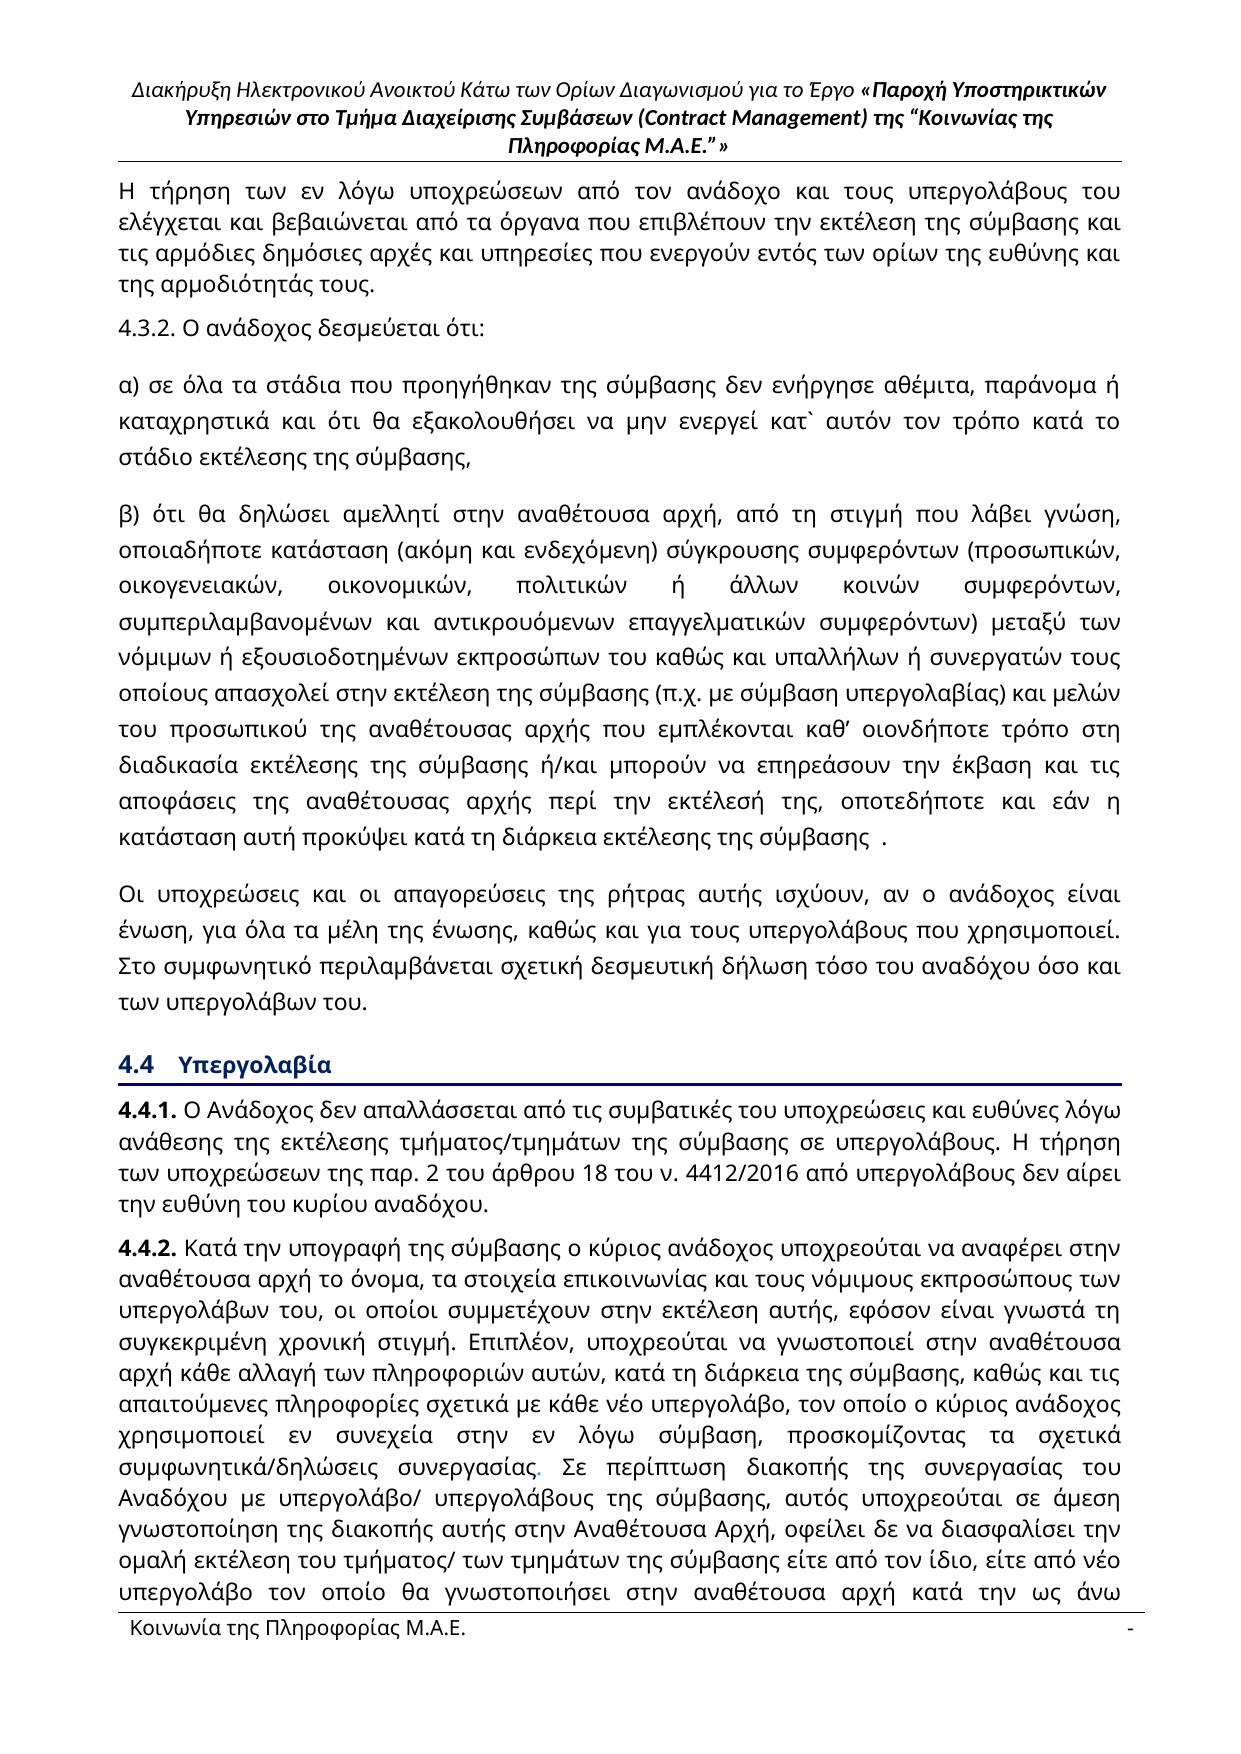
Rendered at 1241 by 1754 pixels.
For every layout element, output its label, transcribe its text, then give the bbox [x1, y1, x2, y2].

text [118, 1232, 1122, 1607]
text 4.4.1. Ο Ανάδοχος δεν απαλλάσσεται από τις συμβατικές του υποχρεώσεις και ευθύνες λόγω ανάθεσης της εκτέλεσης τμήματος/τμημάτων της σύμβασης σε υπεργολάβους. Η τήρηση των υποχρεώσεων της παρ. 2 του άρθρου 18 του ν. 4412/2016 από υπεργολάβους δεν αίρει την ευθύνη του κυρίου αναδόχου. [118, 1094, 1122, 1219]
text Η τήρηση των εν λόγω υποχρεώσεων από τον ανάδοχο και τους υπεργολάβους του ελέγχεται και βεβαιώνεται από τα όργανα που επιβλέπουν την εκτέλεση της σύμβασης και τις αρμόδιες δημόσιες αρχές και υπηρεσίες που ενεργούν εντός των ορίων της ευθύνης και της αρμοδιότητάς τους. [118, 175, 1122, 300]
text Οι υποχρεώσεις και οι απαγορεύσεις της ρήτρας αυτής ισχύουν, αν ο ανάδοχος είναι ένωση, για όλα τα μέλη της ένωσης, καθώς και για τους υπεργολάβους που χρησιμοποιεί. Στο συμφωνητικό περιλαμβάνεται σχετική δεσμευτική δήλωση τόσο του αναδόχου όσο και των υπεργολάβων του. [118, 878, 1122, 1017]
text 4.3.2. Ο ανάδοχος δεσμεύεται ότι: [118, 312, 1122, 343]
text β) ότι θα δηλώσει αμελλητί στην αναθέτουσα αρχή, από τη στιγμή που λάβει γνώση, οποιαδήποτε κατάσταση (ακόμη και ενδεχόμενη) σύγκρουσης συμφερόντων (προσωπικών, οικογενειακών, οικονομικών, πολιτικών ή άλλων κοινών συμφερόντων, συμπεριλαμβανομένων και αντικρουόμενων επαγγελματικών συμφερόντων) μεταξύ των νόμιμων ή εξουσιοδοτημένων εκπροσώπων του καθώς και υπαλλήλων ή συνεργατών τους οποίους απασχολεί στην εκτέλεση της σύμβασης (π.χ. με σύμβαση υπεργολαβίας) και μελών του προσωπικού της αναθέτουσας αρχής που εμπλέκονται καθ’ οιονδήποτε τρόπο στη διαδικασία εκτέλεσης της σύμβασης ή/και μπορούν να επηρεάσουν την έκβαση και τις αποφάσεις της αναθέτουσας αρχής περί την εκτέλεσή της, οποτεδήποτε και εάν η κατάσταση αυτή προκύψει κατά τη διάρκεια εκτέλεσης της σύμβασης . [118, 498, 1122, 852]
subtitle Υπεργολαβία [118, 1047, 1122, 1083]
text α) σε όλα τα στάδια που προηγήθηκαν της σύμβασης δεν ενήργησε αθέμιτα, παράνομα ή καταχρηστικά και ότι θα εξακολουθήσει να μην ενεργεί κατ` αυτόν τον τρόπο κατά το στάδιο εκτέλεσης της σύμβασης, [118, 369, 1122, 472]
